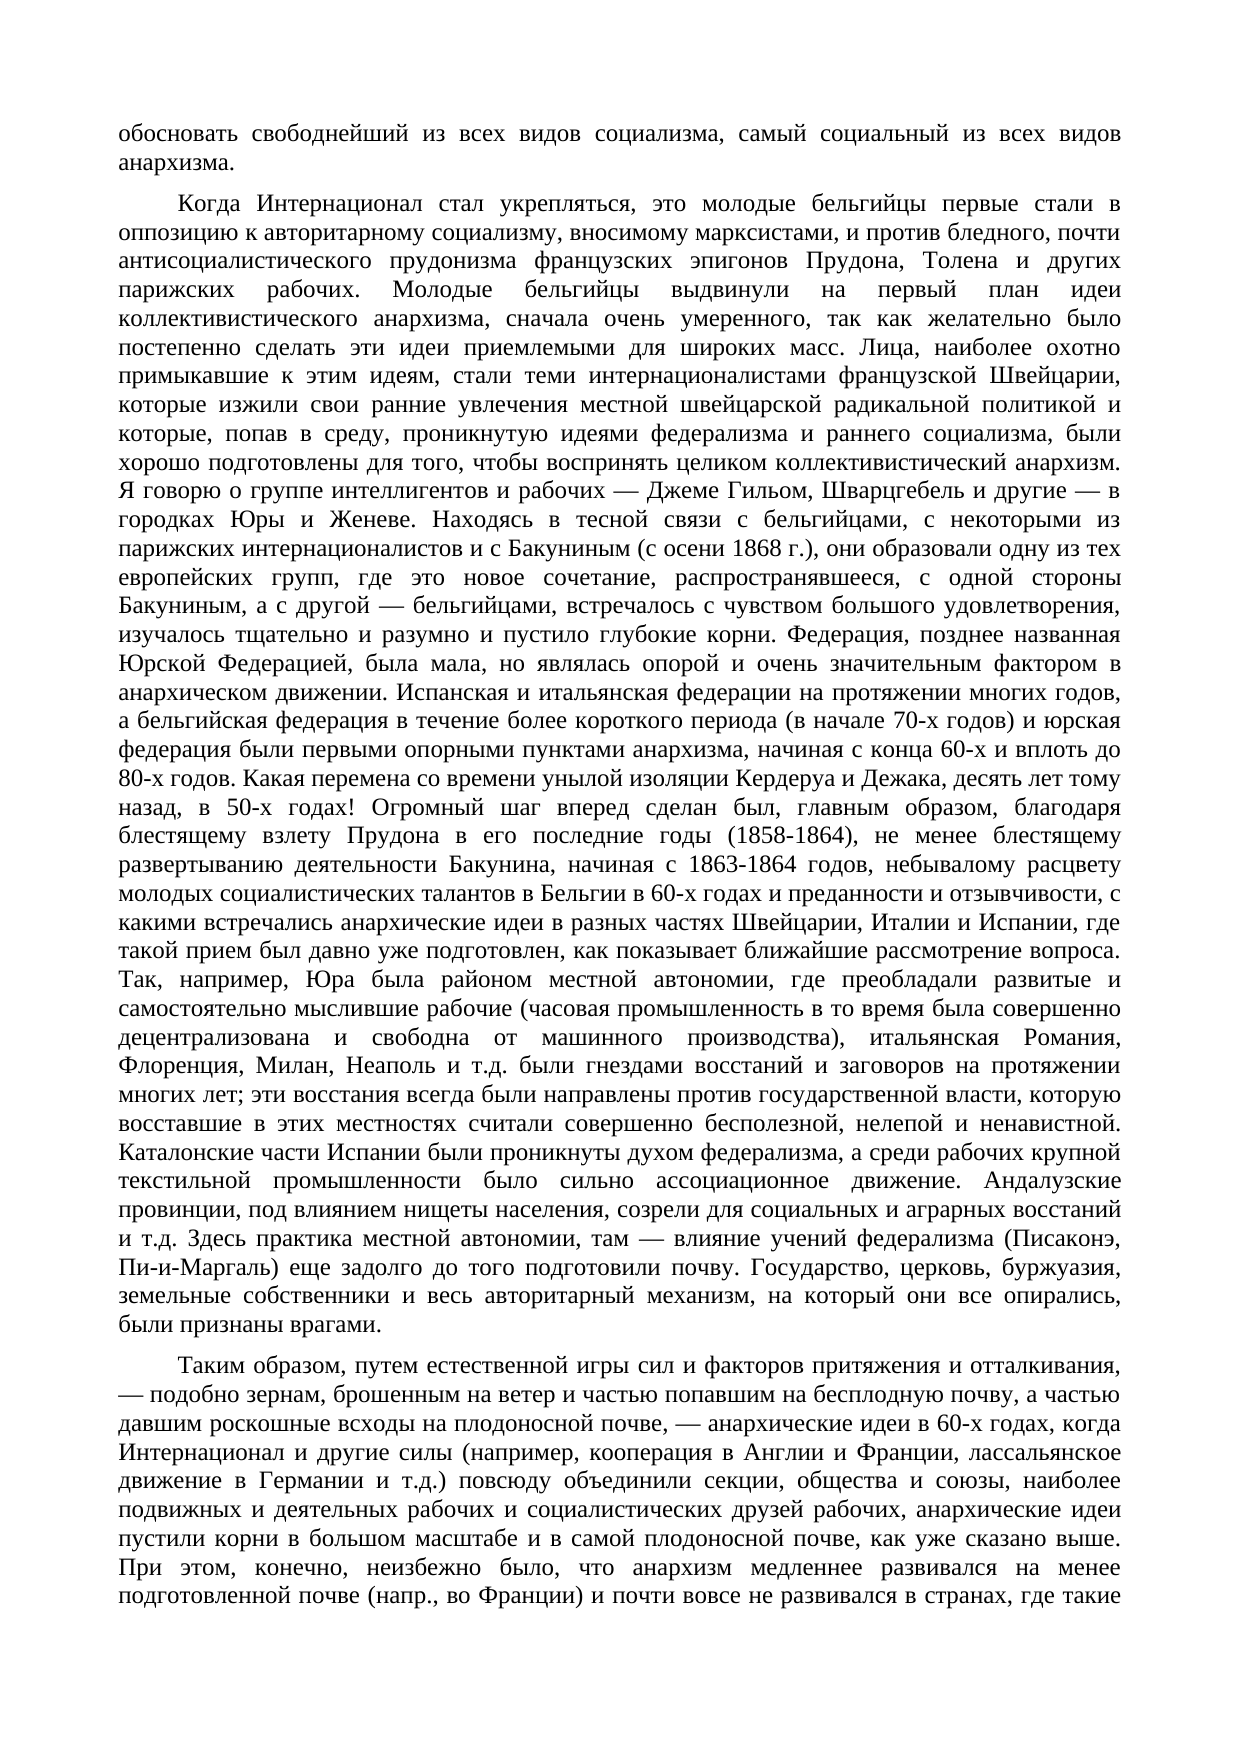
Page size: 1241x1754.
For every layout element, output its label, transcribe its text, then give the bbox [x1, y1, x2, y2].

text Когда Интернационал стал укрепляться, это молодые бельгийцы первые стали в оппозицию к авторитарному социализму, вносимому марксистами, и против бледного, почти антисоциалистического прудонизма французских эпигонов Прудона, Толена и других парижских рабочих. Молодые бельгийцы выдвинули на первый план идеи коллективистического анархизма, сначала очень умеренного, так как желательно было постепенно сделать эти идеи приемлемыми для широких масс. Лица, наиболее охотно примыкавшие к этим идеям, стали теми интернационалистами французской Швейцарии, которые изжили свои ранние увлечения местной швейцарской радикальной политикой и которые, попав в среду, проникнутую идеями федерализма и раннего социализма, были хорошо подготовлены для того, чтобы воспринять целиком коллективистический анархизм. Я говорю о группе интеллигентов и рабочих — Джеме Гильом, Шварцгебель и другие — в городках Юры и Женеве. Находясь в тесной связи с бельгийцами, с некоторыми из парижских интернационалистов и с Бакуниным (с осени 1868 г.), они образовали одну из тех европейских групп, где это новое сочетание, распространявшееся, с одной стороны Бакуниным, а с другой — бельгийцами, встречалось с чувством большого удовлетворения, изучалось тщательно и разумно и пустило глубокие корни. Федерация, позднее названная Юрской Федерацией, была мала, но являлась опорой и очень значительным фактором в анархическом движении. Испанская и итальянская федерации на протяжении многих годов, а бельгийская федерация в течение более короткого периода (в начале 70-х годов) и юрская федерация были первыми опорными пунктами анархизма, начиная с конца 60-х и вплоть до 80-х годов. Какая перемена со времени унылой изоляции Кердеруа и Дежака, десять лет тому назад, в 50-х годах! Огромный шаг вперед сделан был, главным образом, благодаря блестящему взлету Прудона в его последние годы (1858-1864), не менее блестящему развертыванию деятельности Бакунина, начиная с 1863-1864 годов, небывалому расцвету молодых социалистических талантов в Бельгии в 60-х годах и преданности и отзывчивости, с какими встречались анархические идеи в разных частях Швейцарии, Италии и Испании, где такой прием был давно уже подготовлен, как показывает ближайшие рассмотрение вопроса. Так, например, Юра была районом местной автономии, где преобладали развитые и самостоятельно мыслившие рабочие (часовая промышленность в то время была совершенно децентрализована и свободна от машинного производства), итальянская Романия, Флоренция, Милан, Неаполь и т.д. были гнездами восстаний и заговоров на протяжении многих лет; эти восстания всегда были направлены против государственной власти, которую восставшие в этих местностях считали совершенно бесполезной, нелепой и ненавистной. Каталонские части Испании были проникнуты духом федерализма, а среди рабочих крупной текстильной промышленности было сильно ассоциационное движение. Андалузские провинции, под влиянием нищеты населения, созрели для социальных и аграрных восстаний и т.д. Здесь практика местной автономии, там — влияние учений федерализма (Писаконэ, Пи-и-Маргаль) еще задолго до того подготовили почву. Государство, церковь, буржуазия, земельные собственники и весь авторитарный механизм, на который они все опирались, были признаны врагами. [118, 188, 1122, 1338]
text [118, 118, 1122, 176]
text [118, 1351, 1122, 1609]
